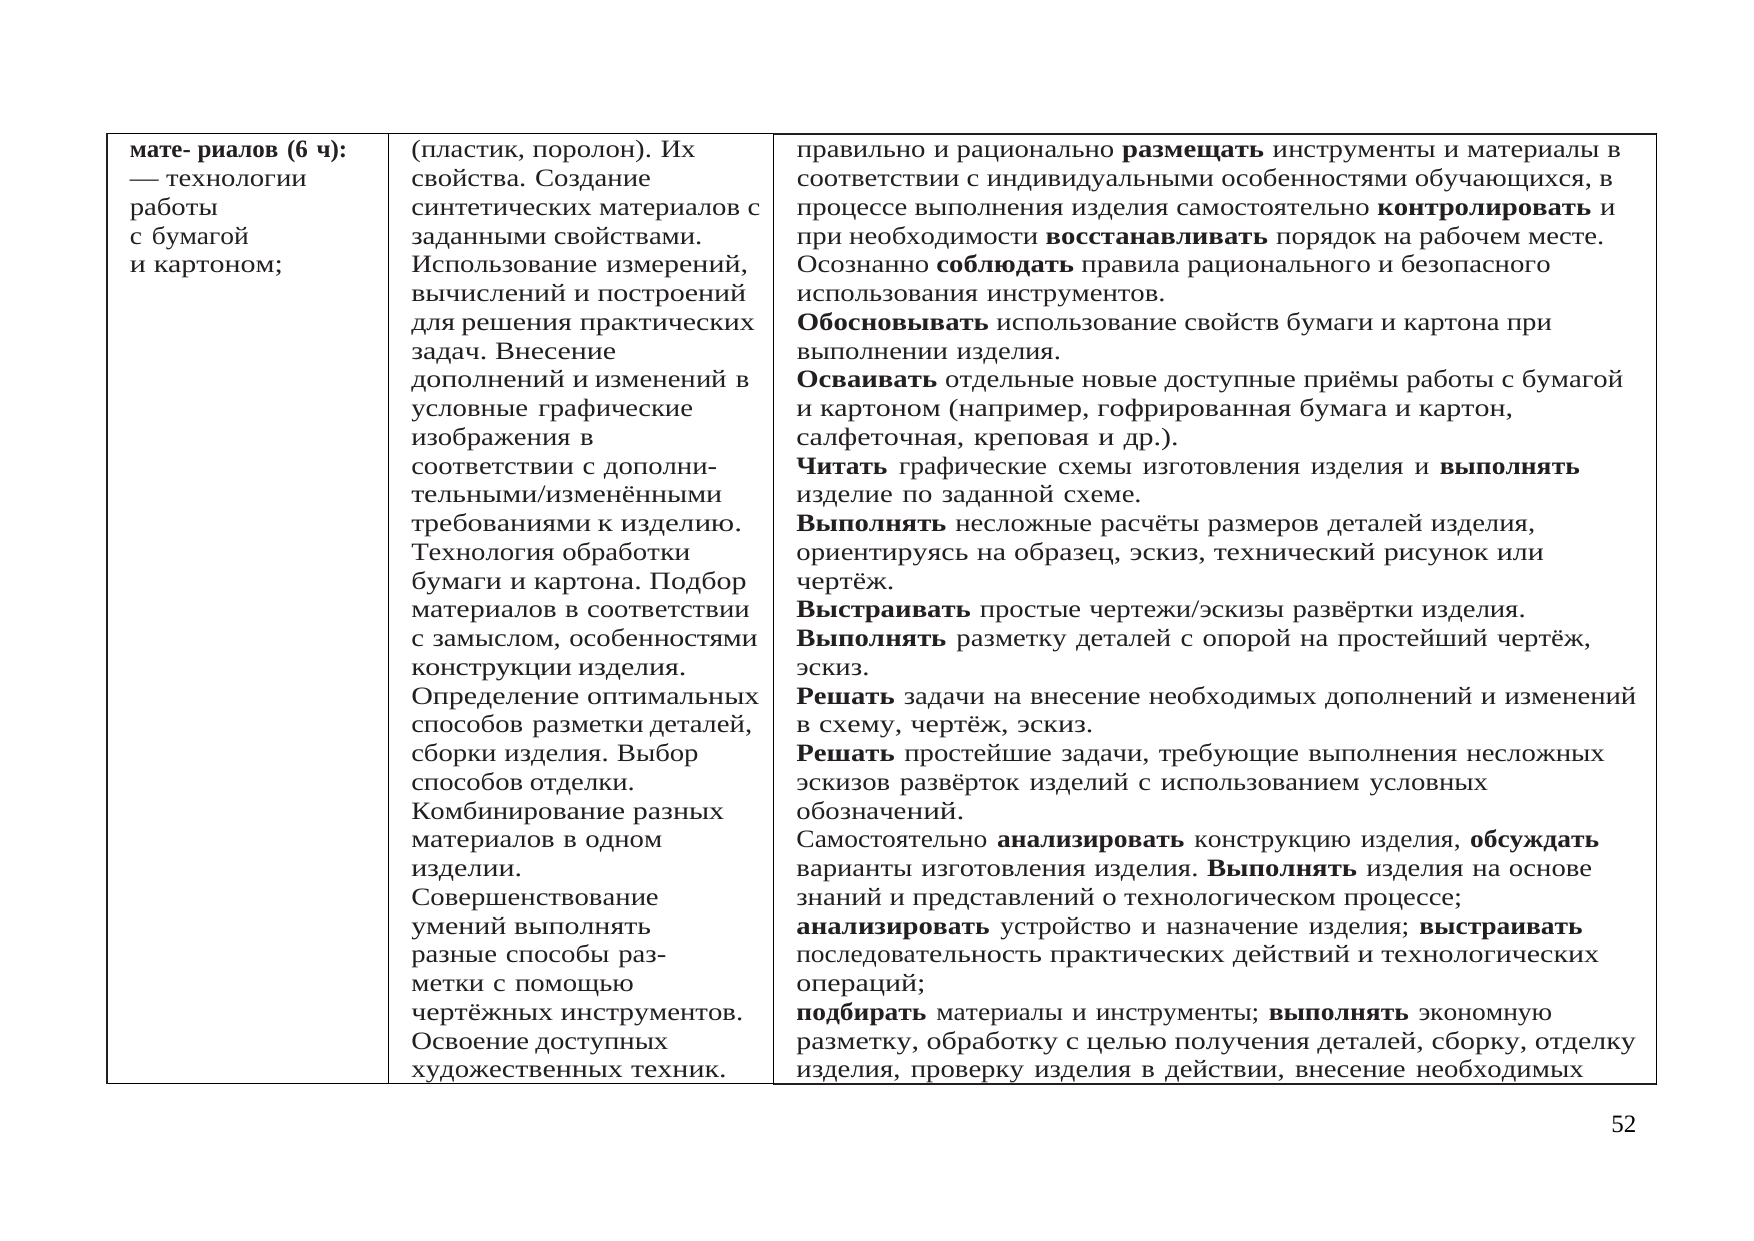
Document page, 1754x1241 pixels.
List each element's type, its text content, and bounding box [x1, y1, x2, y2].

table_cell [108, 134, 388, 1083]
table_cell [774, 135, 1656, 1083]
